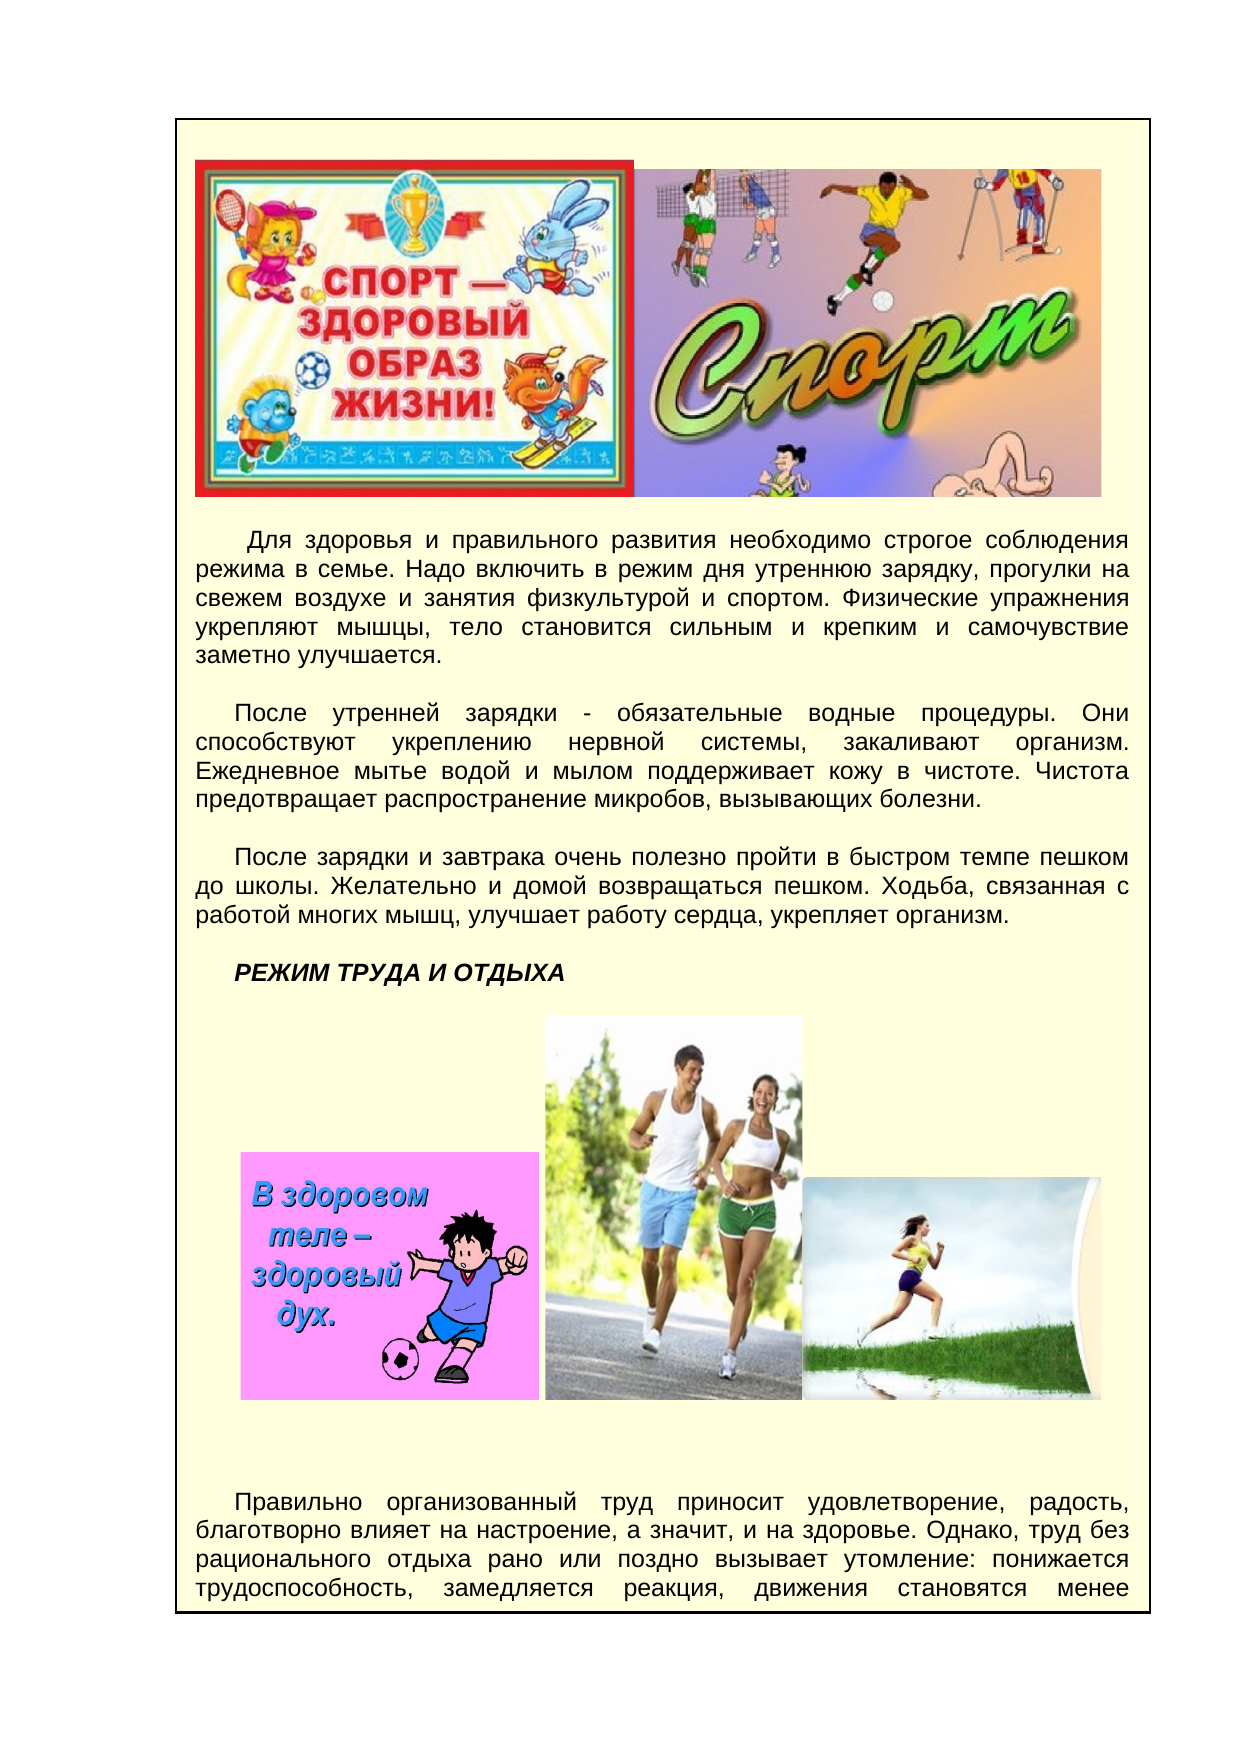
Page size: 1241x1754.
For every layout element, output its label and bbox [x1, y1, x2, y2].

picture [240, 1152, 539, 1400]
table_header [177, 120, 1149, 1611]
picture [195, 159, 1102, 497]
picture [545, 1015, 1102, 1400]
